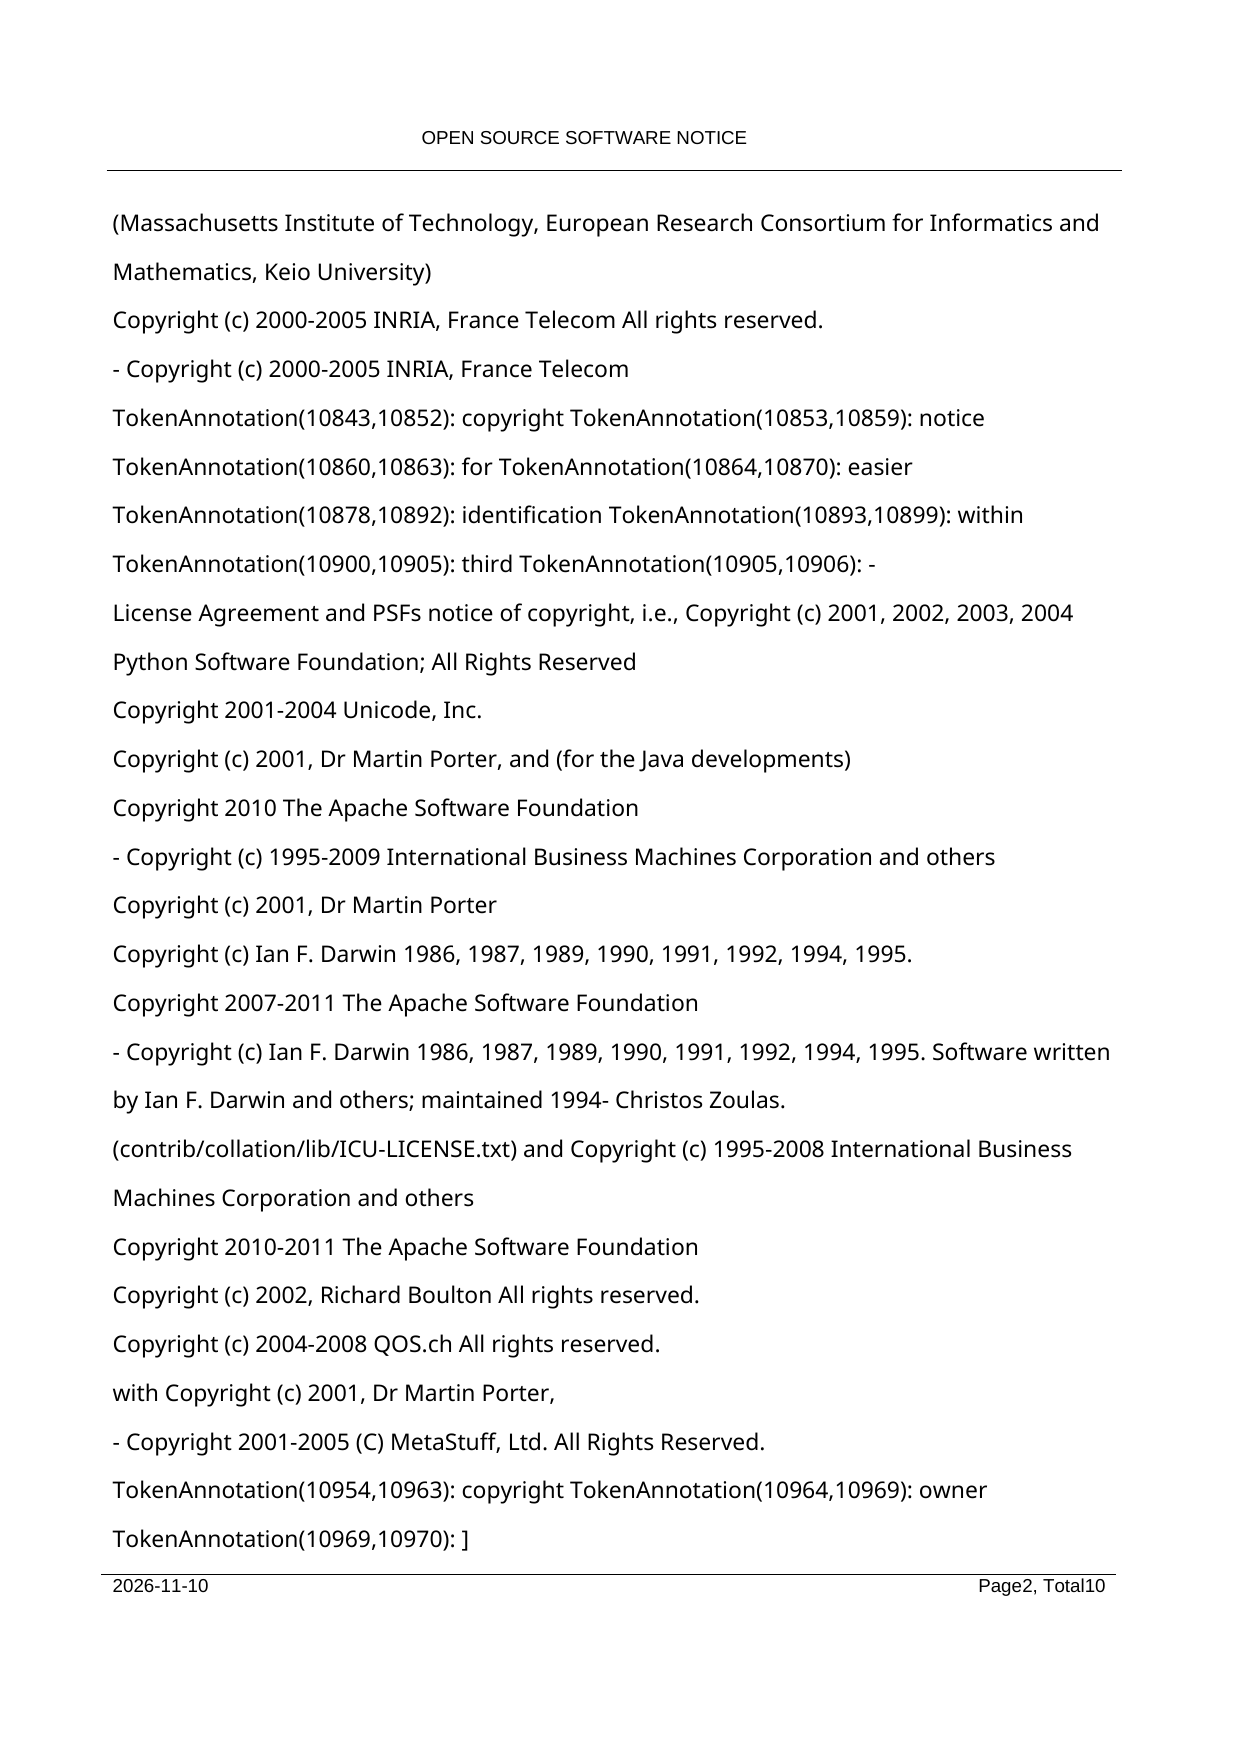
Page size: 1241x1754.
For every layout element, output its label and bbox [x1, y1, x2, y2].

text [112, 206, 1128, 1555]
